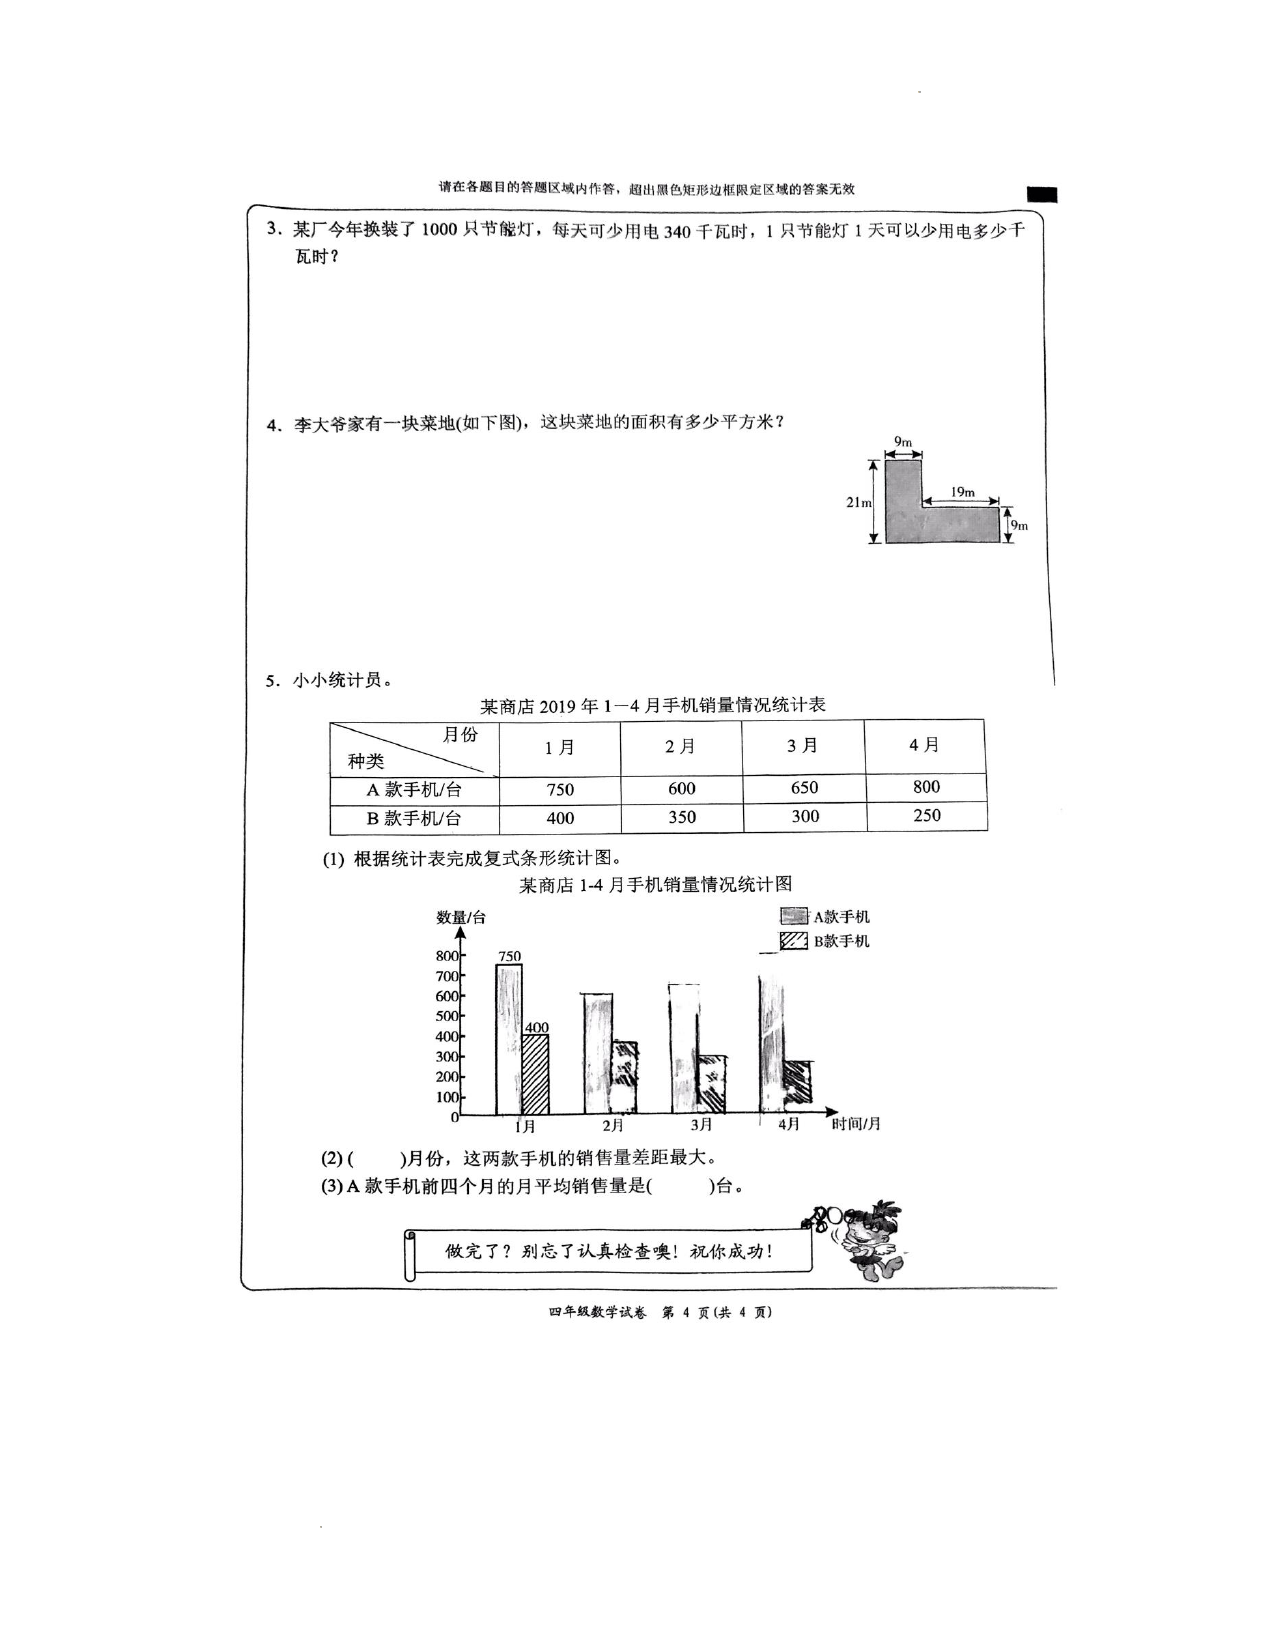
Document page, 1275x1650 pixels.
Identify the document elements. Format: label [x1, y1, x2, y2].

picture [187, 150, 1087, 1371]
